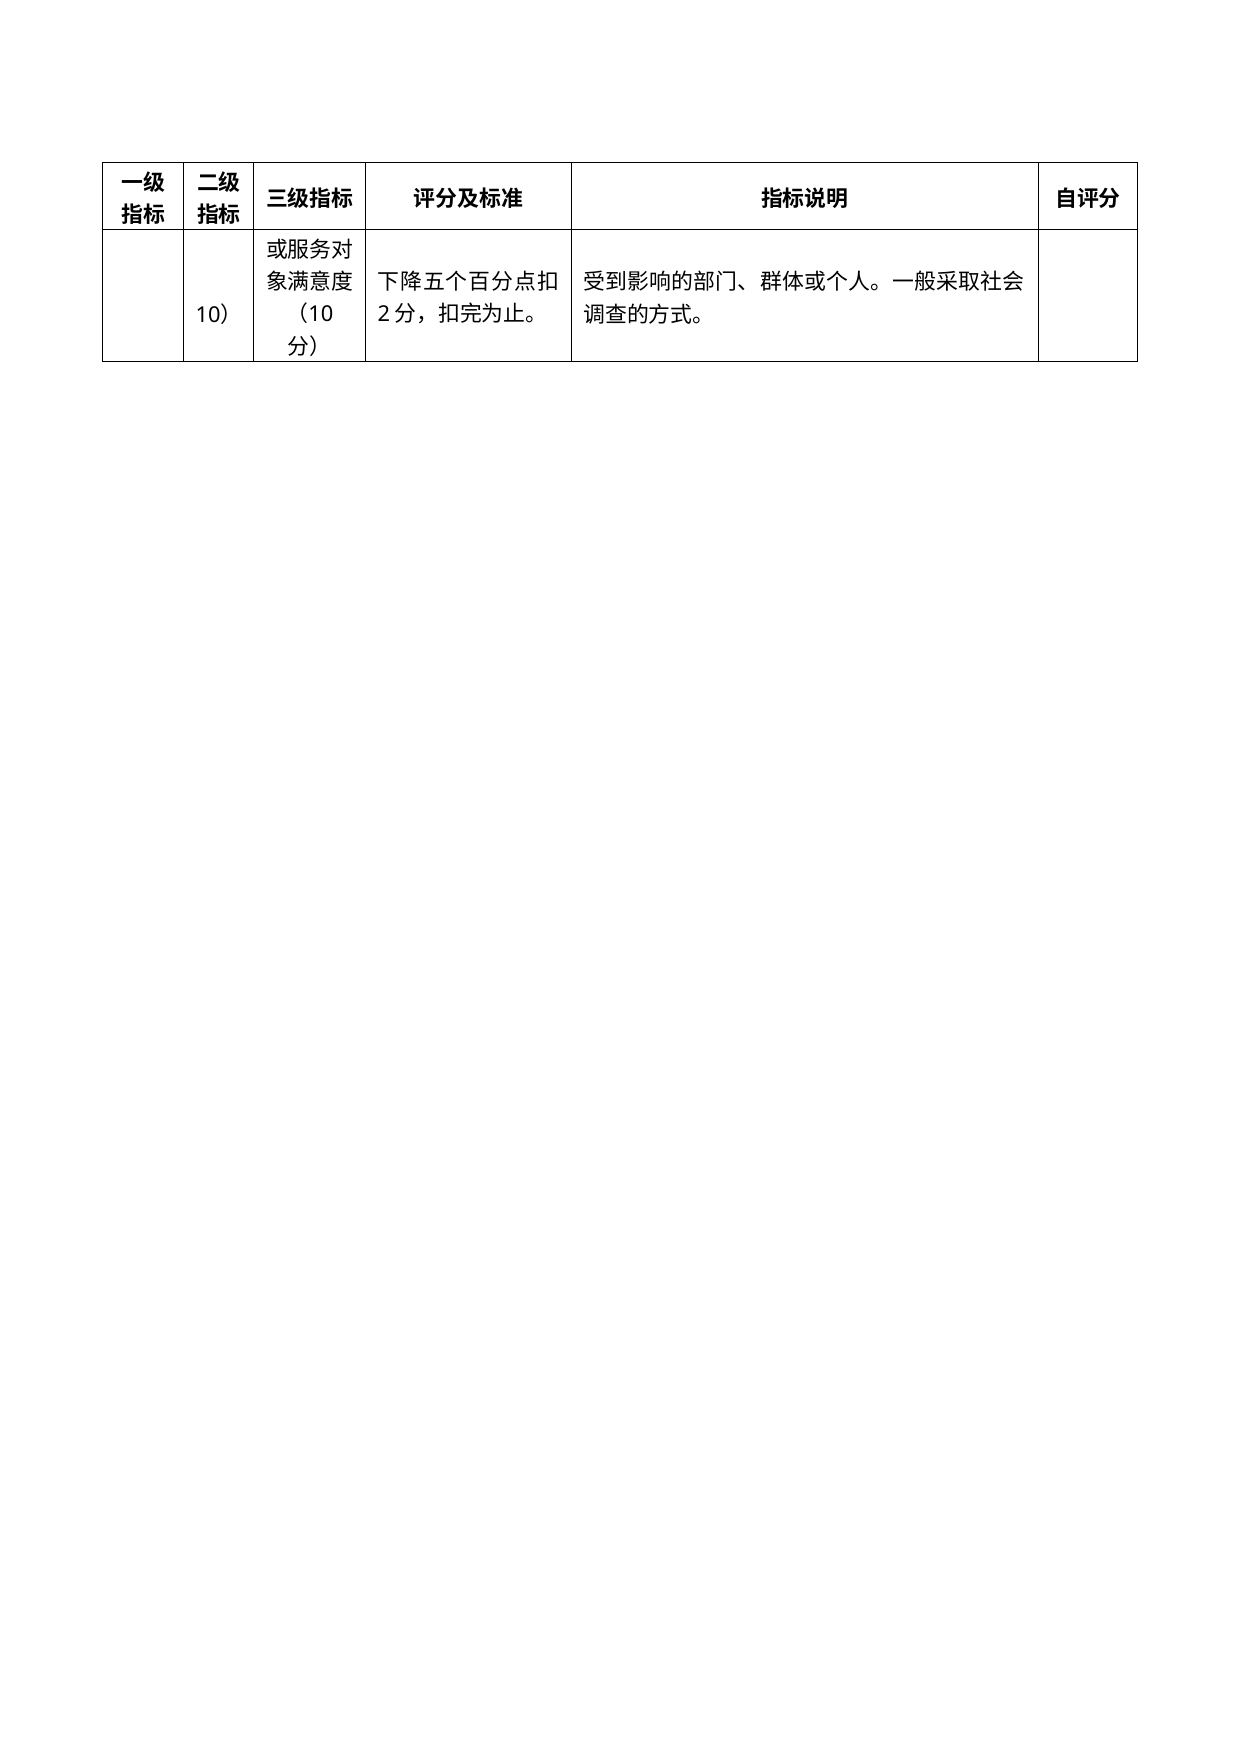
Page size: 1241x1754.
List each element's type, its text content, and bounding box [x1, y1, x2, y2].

table_header 三级指标 [254, 163, 365, 229]
table_cell 10 [1039, 230, 1137, 361]
table_header 自评分 [1039, 163, 1137, 229]
table_header 一级 指标 [103, 163, 183, 229]
table_cell 100%计满分，每下降五个百分点扣2分，扣完为止。 [366, 230, 571, 361]
table_header 评分及标准 [366, 163, 571, 229]
table_header 指标说明 [572, 163, 1038, 229]
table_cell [572, 230, 1038, 361]
table_cell 社会公众 或服务对 象满意度（10分） [254, 230, 365, 361]
table_header 二级 指标 [184, 163, 253, 229]
